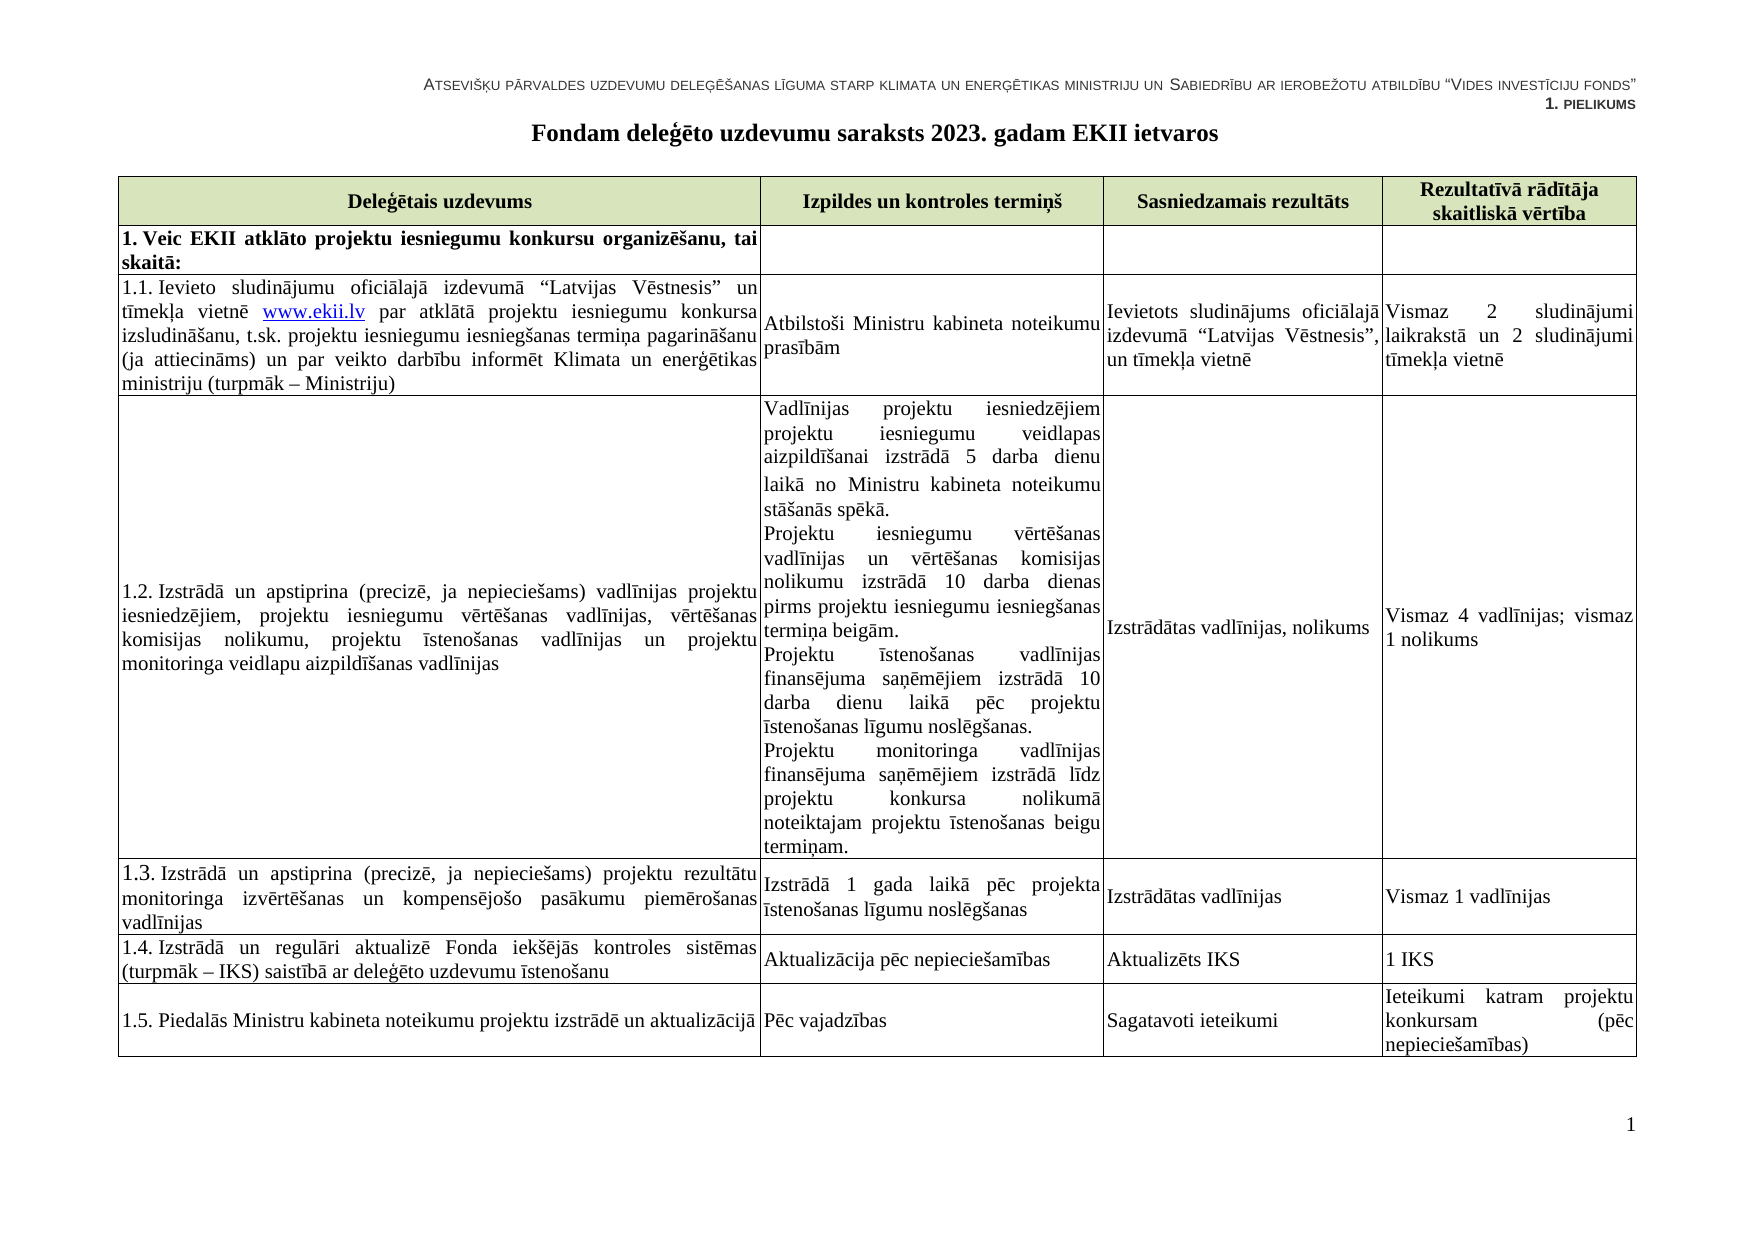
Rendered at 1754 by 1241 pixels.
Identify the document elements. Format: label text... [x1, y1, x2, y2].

table_cell 1 IKS [1383, 935, 1636, 983]
table_cell Pēc vajadzības [761, 984, 1103, 1056]
table_cell Vismaz 1 vadlīnijas [1383, 859, 1636, 934]
table_cell Izstrādātas vadlīnijas [1104, 859, 1382, 934]
table_cell Vismaz 2 sludinājumi laikrakstā un 2 sludinājumi tīmekļa vietnē [1383, 275, 1636, 395]
table_cell 1.4. Izstrādā un regulāri aktualizē Fonda iekšējās kontroles sistēmas (turpmāk – IKS) saistībā ar deleģēto uzdevumu īstenošanu [119, 935, 760, 983]
table_header Izpildes un kontroles termiņš [761, 177, 1103, 225]
table_header Sasniedzamais rezultāts [1104, 177, 1382, 225]
table_cell [1383, 226, 1636, 274]
text Fondam deleģēto uzdevumu saraksts 2023. gadam EKII ietvaros [118, 118, 1631, 147]
table_cell Ievietots sludinājums oficiālajā izdevumā “Latvijas Vēstnesis”, un tīmekļa vietnē [1104, 275, 1382, 395]
table_cell 1.1. Ievieto sludinājumu oficiālajā izdevumā “Latvijas Vēstnesis” un tīmekļa vietnē www.ekii.lv par atklātā projektu iesniegumu konkursa izsludināšanu, t.sk. projektu iesniegumu iesniegšanas termiņa pagarināšanu (ja attiecināms) un par veikto darbību informēt Klimata un enerģētikas ministriju (turpmāk – Ministriju) [119, 275, 760, 395]
table_cell Izstrādātas vadlīnijas, nolikums [1104, 396, 1382, 858]
table_cell Ieteikumi katram projektu konkursam (pēc nepieciešamības) [1383, 984, 1636, 1056]
table_cell [761, 226, 1103, 274]
table_cell 1.3. Izstrādā un apstiprina (precizē, ja nepieciešams) projektu rezultātu monitoringa izvērtēšanas un kompensējošo pasākumu piemērošanas vadlīnijas [119, 859, 760, 934]
table_cell Aktualizācija pēc nepieciešamības [761, 935, 1103, 983]
table_cell Izstrādā 1 gada laikā pēc projekta īstenošanas līgumu noslēgšanas [761, 859, 1103, 934]
table_cell Sagatavoti ieteikumi [1104, 984, 1382, 1056]
table_cell Vismaz 4 vadlīnijas; vismaz 1 nolikums [1383, 396, 1636, 858]
table_cell Atbilstoši Ministru kabineta noteikumu prasībām [761, 275, 1103, 395]
table_cell 1.2. Izstrādā un apstiprina (precizē, ja nepieciešams) vadlīnijas projektu iesniedzējiem, projektu iesniegumu vērtēšanas vadlīnijas, vērtēšanas komisijas nolikumu, projektu īstenošanas vadlīnijas un projektu monitoringa veidlapu aizpildīšanas vadlīnijas [119, 396, 760, 858]
table_cell 1. Veic EKII atklāto projektu iesniegumu konkursu organizēšanu, tai skaitā: [119, 226, 760, 274]
table_cell 1.5. Piedalās Ministru kabineta noteikumu projektu izstrādē un aktualizācijā [119, 984, 760, 1056]
table_header Rezultatīvā rādītāja skaitliskā vērtība [1383, 177, 1636, 225]
table_header Deleģētais uzdevums [119, 177, 760, 225]
table_cell Aktualizēts IKS [1104, 935, 1382, 983]
table_cell Vadlīnijas projektu iesniedzējiem projektu iesniegumu veidlapas aizpildīšanai izstrādā 5 darba dienu laikā no Ministru kabineta noteikumu stāšanās spēkā. Projektu iesniegumu vērtēšanas vadlīnijas un vērtēšanas komisijas nolikumu izstrādā 10 darba dienas pirms projektu iesniegumu iesniegšanas termiņa beigām. Projektu īstenošanas vadlīnijas finansējuma saņēmējiem izstrādā 10 darba dienu laikā pēc projektu īstenošanas līgumu noslēgšanas. Projektu monitoringa vadlīnijas finansējuma saņēmējiem izstrādā līdz projektu konkursa nolikumā noteiktajam projektu īstenošanas beigu termiņam. [761, 396, 1103, 858]
table_cell [1104, 226, 1382, 274]
